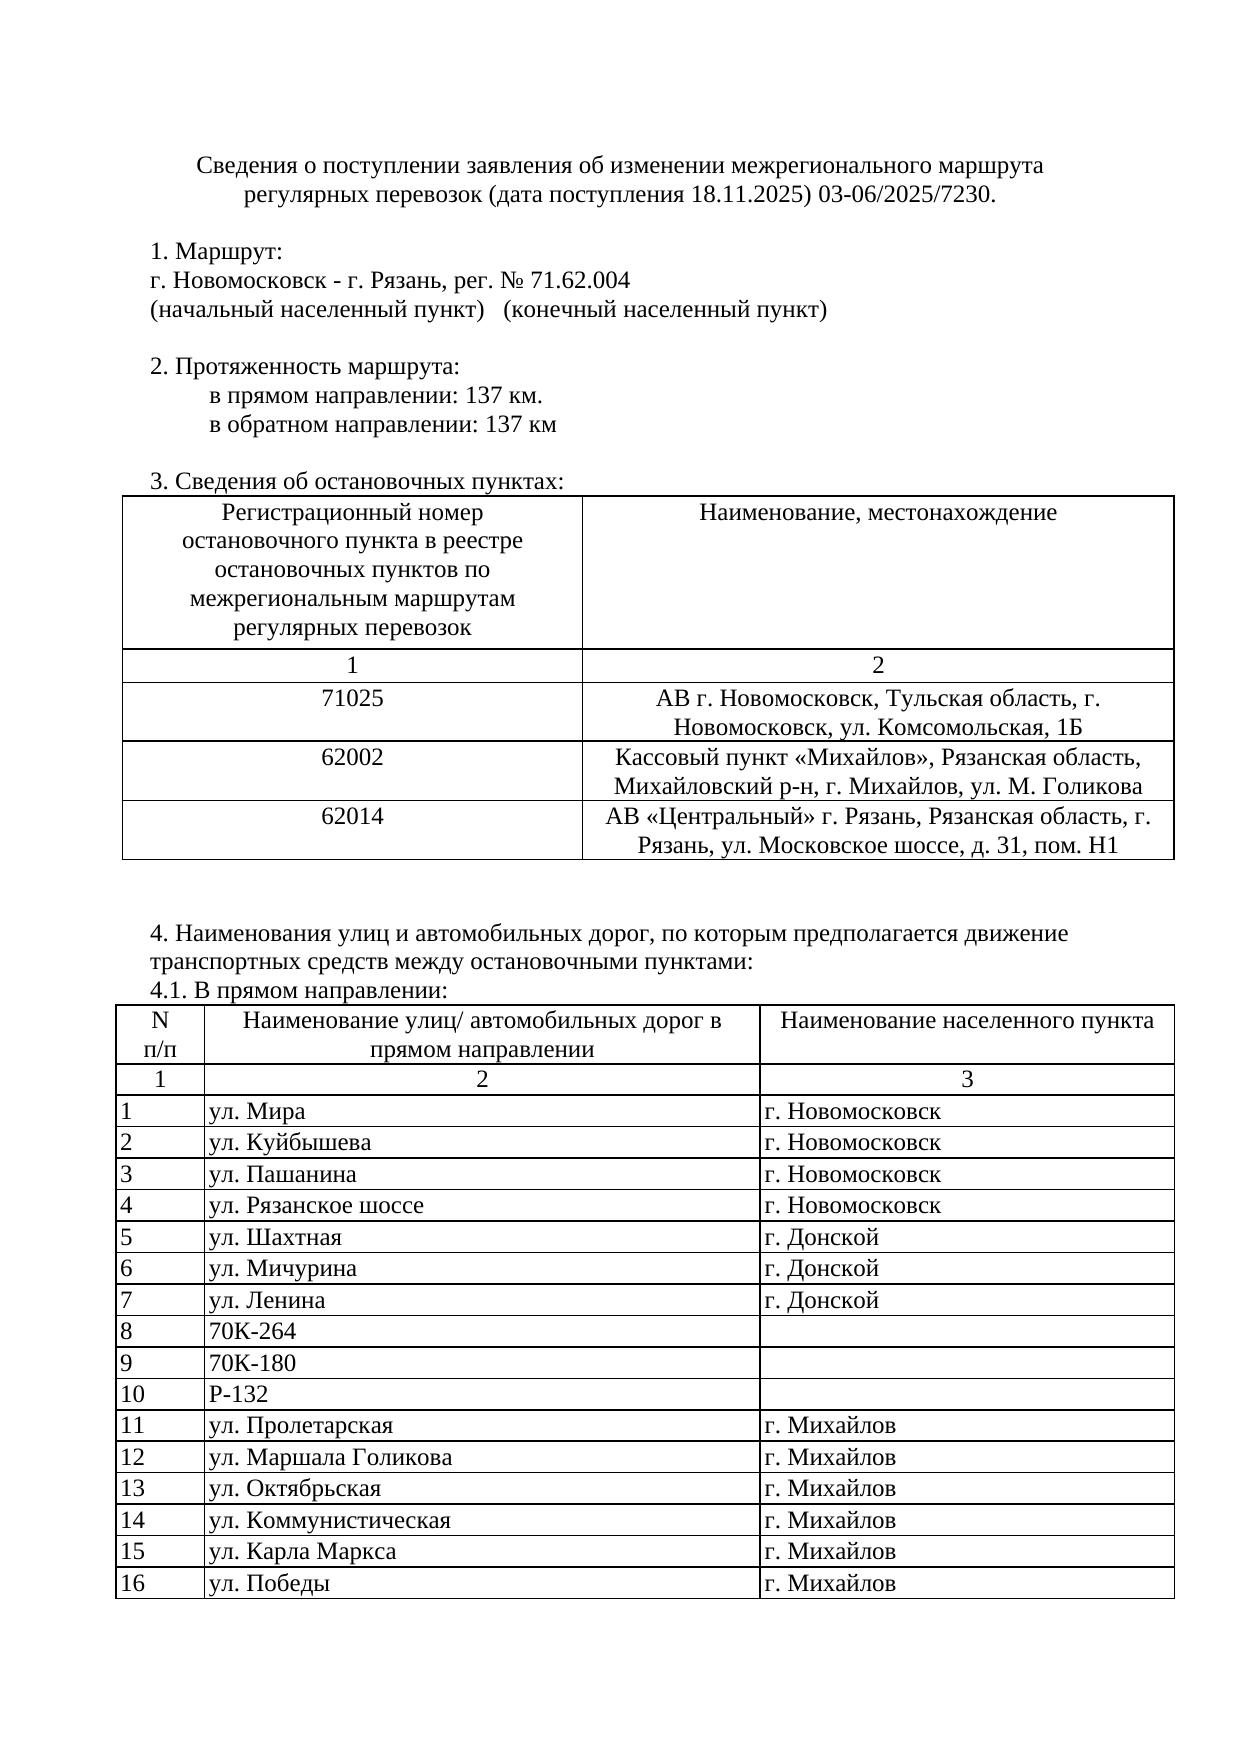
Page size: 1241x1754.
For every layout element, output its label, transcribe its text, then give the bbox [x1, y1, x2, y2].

text 4. Наименования улиц и автомобильных дорог, по которым предполагается движение транспортных средств между остановочными пунктами: [150, 918, 1090, 975]
table_cell ул. Мичурина [205, 1253, 759, 1283]
table_cell 14 [117, 1505, 204, 1535]
table_cell 16 [117, 1568, 204, 1598]
table_cell 2 [117, 1127, 204, 1157]
table_cell ул. Мира [205, 1096, 759, 1126]
text 2. Протяженность маршрута: [150, 351, 1090, 380]
table_cell 71025 [123, 683, 582, 740]
text 1. Маршрут: [150, 236, 1090, 265]
table_cell [761, 1348, 1174, 1377]
table_cell 13 [117, 1473, 204, 1503]
table_cell 3 [117, 1159, 204, 1189]
table_header Наименование улиц/ автомобильных дорог в прямом направлении [205, 1006, 759, 1063]
table_cell г. Новомосковск [761, 1096, 1174, 1126]
table_cell ул. Коммунистическая [205, 1505, 759, 1535]
table_cell г. Донской [761, 1285, 1174, 1314]
table_cell 1 [117, 1096, 204, 1126]
table_cell 70К-180 [205, 1348, 759, 1377]
table_cell 11 [117, 1411, 204, 1440]
table_cell 6 [117, 1253, 204, 1283]
text г. Новомосковск - г. Рязань, рег. № 71.62.004 [150, 265, 1090, 294]
table_cell г. Донской [761, 1222, 1174, 1252]
text Сведения о поступлении заявления об изменении межрегионального маршрута регулярных перевозок (дата поступления 18.11.2025) 03-06/2025/7230. [150, 150, 1090, 207]
table_cell 1 [123, 650, 582, 681]
table_cell 8 [117, 1316, 204, 1346]
text (начальный населенный пункт) (конечный населенный пункт) [150, 294, 1090, 322]
table_cell 9 [117, 1348, 204, 1377]
table_cell 1 [117, 1065, 204, 1094]
table_cell ул. Победы [205, 1568, 759, 1598]
table_header Регистрационный номер остановочного пункта в реестре остановочных пунктов по межрегиональным маршрутам регулярных перевозок [123, 497, 582, 648]
table_header N п/п [117, 1006, 204, 1063]
table_cell 4 [117, 1190, 204, 1220]
table_header Наименование, местонахождение [583, 497, 1173, 648]
table_cell г. Михайлов [761, 1411, 1174, 1440]
text в прямом направлении: 137 км. [150, 380, 1090, 409]
table_cell г. Новомосковск [761, 1190, 1174, 1220]
table_cell ул. Шахтная [205, 1222, 759, 1252]
table_cell 15 [117, 1536, 204, 1566]
table_cell [761, 1316, 1174, 1346]
table_cell г. Михайлов [761, 1568, 1174, 1598]
table_cell 12 [117, 1442, 204, 1472]
table_cell АВ г. Новомосковск, Тульская область, г. Новомосковск, ул. Комсомольская, 1Б [583, 683, 1173, 740]
table_cell 2 [583, 650, 1173, 681]
table_cell [761, 1379, 1174, 1409]
text в обратном направлении: 137 км [150, 409, 1090, 437]
table_cell АВ «Центральный» г. Рязань, Рязанская область, г. Рязань, ул. Московское шоссе, д. 31, пом. Н1 [583, 801, 1173, 858]
table_cell 7 [117, 1285, 204, 1314]
table_header Наименование населенного пункта [761, 1006, 1174, 1063]
table_cell г. Михайлов [761, 1442, 1174, 1472]
table_cell г. Новомосковск [761, 1159, 1174, 1189]
table_cell 10 [117, 1379, 204, 1409]
table_cell ул. Пашанина [205, 1159, 759, 1189]
table_cell Кассовый пункт «Михайлов», Рязанская область, Михайловский р-н, г. Михайлов, ул. М. Голикова [583, 742, 1173, 799]
table_cell 62014 [123, 801, 582, 858]
table_cell 3 [761, 1065, 1174, 1094]
table_cell 62002 [123, 742, 582, 799]
table_cell 2 [205, 1065, 759, 1094]
table_cell ул. Куйбышева [205, 1127, 759, 1157]
table_cell 5 [117, 1222, 204, 1252]
table_cell г. Михайлов [761, 1473, 1174, 1503]
table_cell Р-132 [205, 1379, 759, 1409]
table_cell г. Новомосковск [761, 1127, 1174, 1157]
table_cell 70К-264 [205, 1316, 759, 1346]
table_cell ул. Октябрьская [205, 1473, 759, 1503]
text 4.1. В прямом направлении: [150, 975, 1090, 1004]
table_cell г. Михайлов [761, 1536, 1174, 1566]
table_cell ул. Ленина [205, 1285, 759, 1314]
table_cell ул. Маршала Голикова [205, 1442, 759, 1472]
table_cell г. Донской [761, 1253, 1174, 1283]
text 3. Сведения об остановочных пунктах: [150, 466, 1090, 495]
table_cell г. Михайлов [761, 1505, 1174, 1535]
table_cell ул. Карла Маркса [205, 1536, 759, 1566]
table_cell ул. Рязанское шоссе [205, 1190, 759, 1220]
table_cell ул. Пролетарская [205, 1411, 759, 1440]
